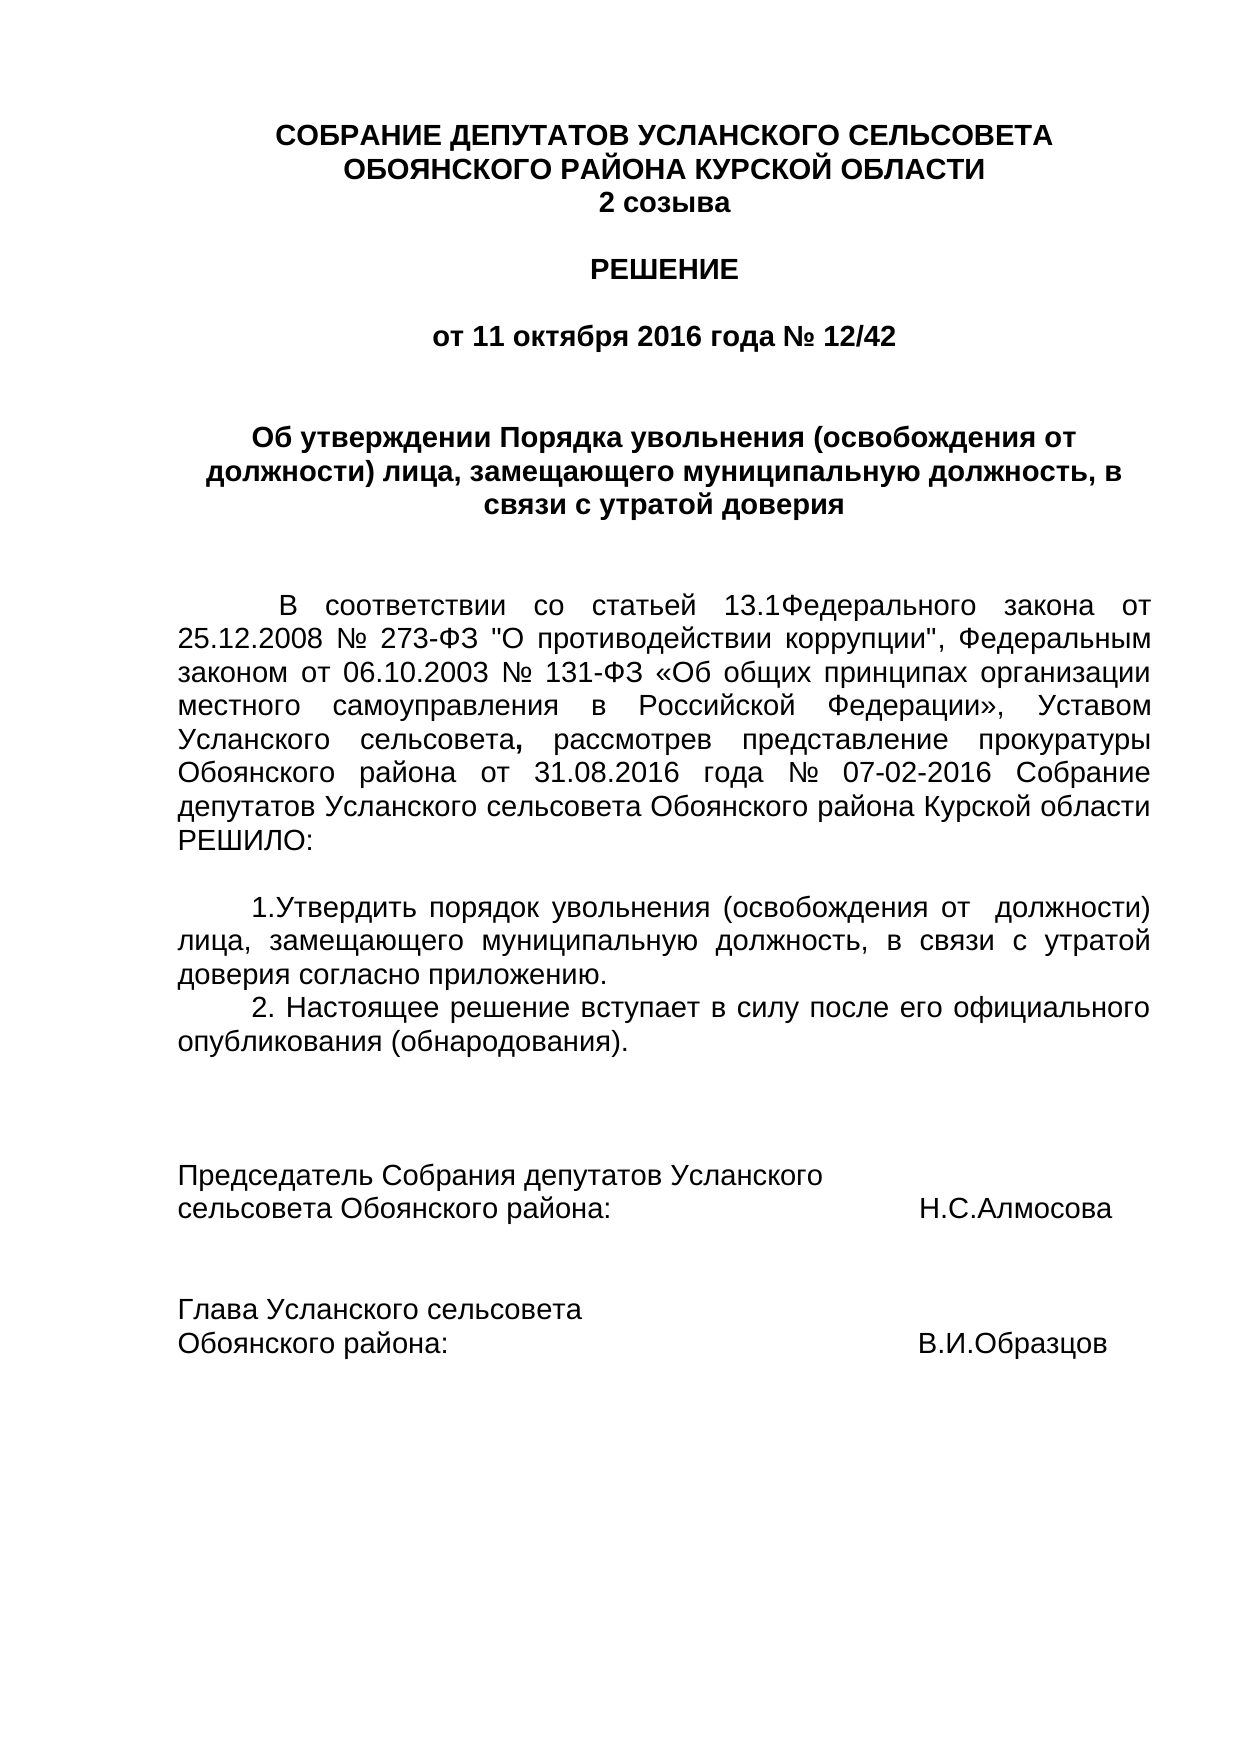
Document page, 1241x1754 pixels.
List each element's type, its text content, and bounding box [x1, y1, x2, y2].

text 1.Утвердить порядок увольнения (освобождения от должности) лица, замещающего муниципальную должность, в связи с утратой доверия согласно приложению. [177, 889, 1152, 990]
text Председатель Собрания депутатов Усланского [177, 1158, 1152, 1191]
text от 11 октября 2016 года № 12/42 [177, 319, 1152, 353]
text Глава Усланского сельсовета [177, 1292, 1152, 1326]
text Об утверждении Порядка увольнения (освобождения от должности) лица, замещающего муниципальную должность, в связи с утратой доверия [177, 420, 1151, 521]
text ОБОЯНСКОГО РАЙОНА КУРСКОЙ ОБЛАСТИ [177, 152, 1152, 185]
text В соответствии со статьей 13.1Федерального закона от 25.12.2008 № 273-ФЗ "О противодействии коррупции", Федеральным законом от 06.10.2003 № 131-ФЗ «Об общих принципах организации местного самоуправления в Российской Федерации», Уставом Усланского сельсовета, рассмотрев представление прокуратуры Обоянского района от 31.08.2016 года № 07-02-2016 Собрание депутатов Усланского сельсовета Обоянского района Курской области РЕШИЛО: [177, 588, 1152, 856]
text Обоянского района: В.И.Образцов [177, 1326, 1152, 1359]
text сельсовета Обоянского района: Н.С.Алмосова [177, 1191, 1152, 1225]
text 2 созыва [177, 185, 1152, 219]
text РЕШЕНИЕ [177, 252, 1152, 286]
text 2. Настоящее решение вступает в силу после его официального опубликования (обнародования). [177, 990, 1152, 1057]
text СОБРАНИЕ ДЕПУТАТОВ УСЛАНСКОГО СЕЛЬСОВЕТА [177, 118, 1152, 152]
